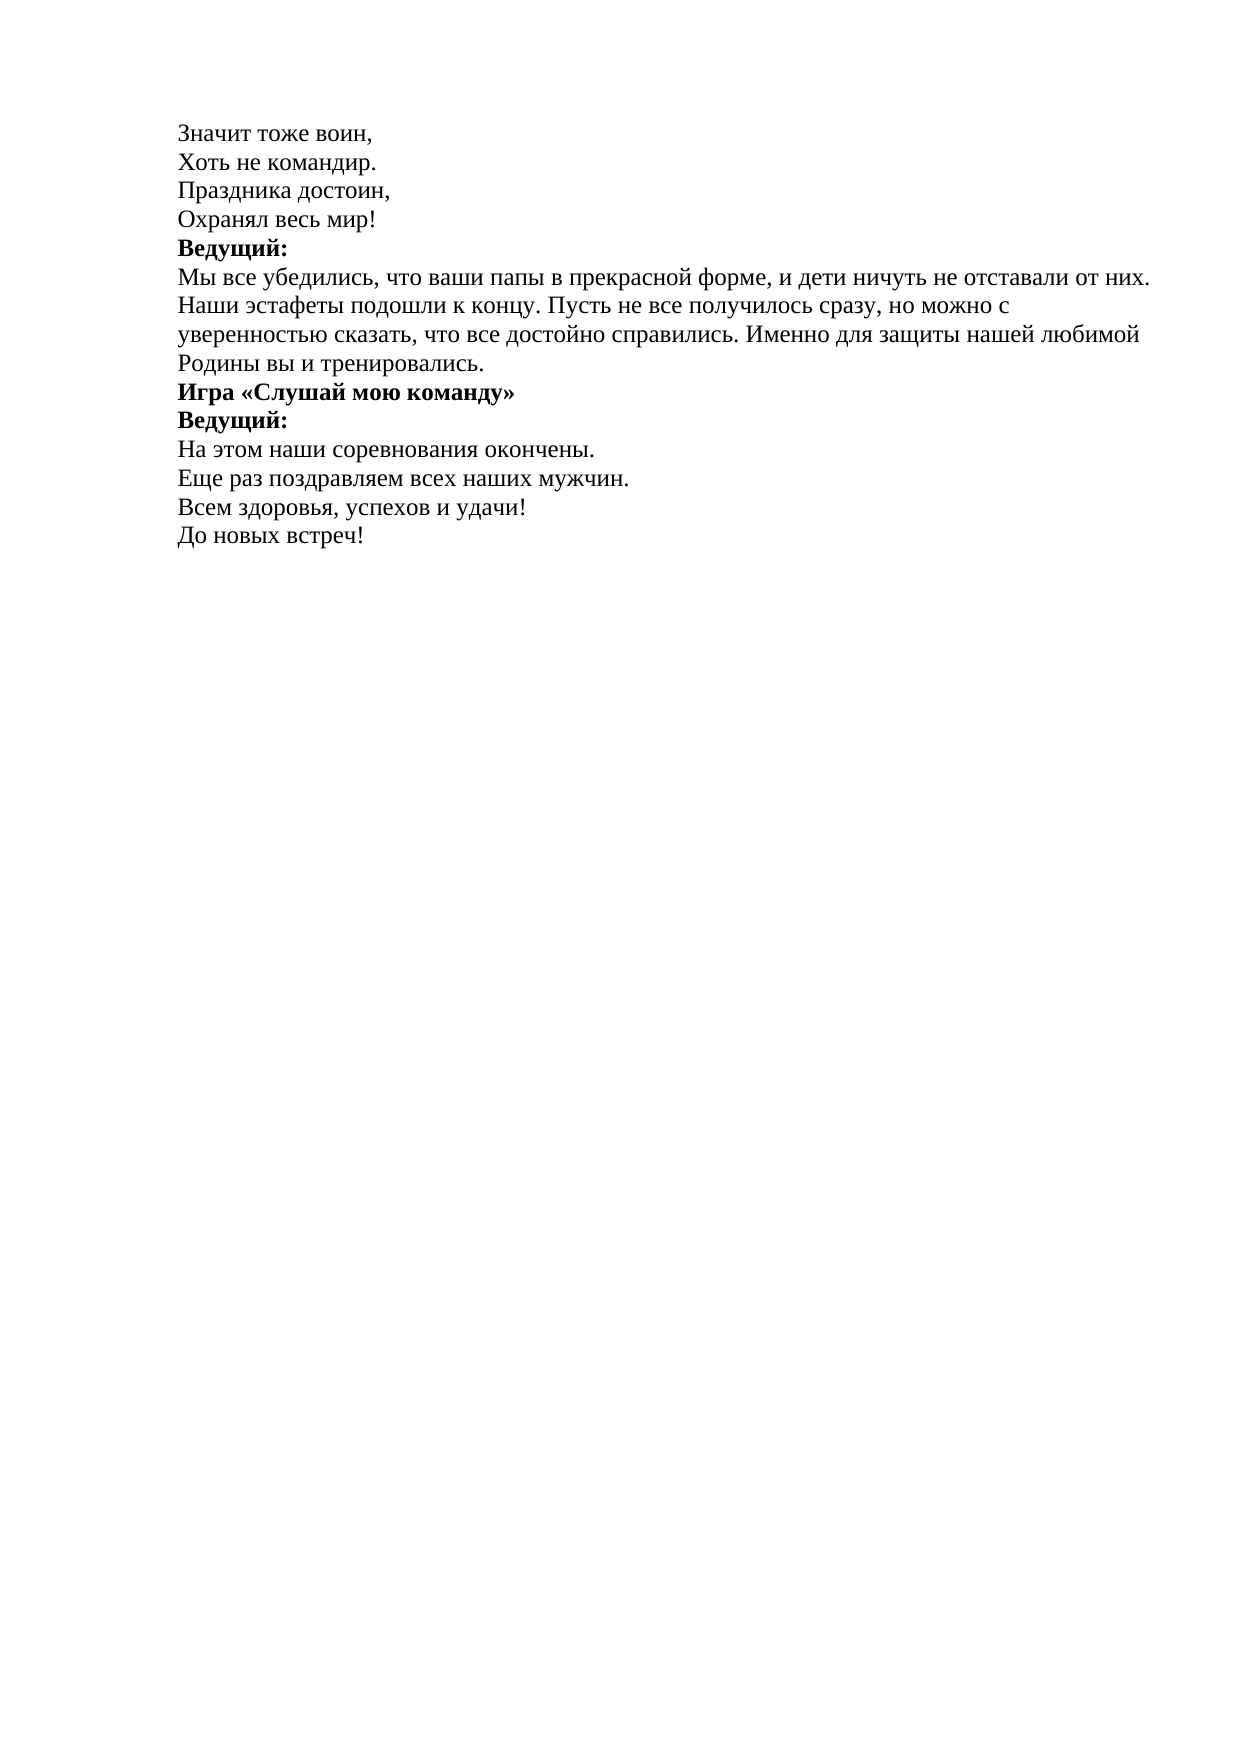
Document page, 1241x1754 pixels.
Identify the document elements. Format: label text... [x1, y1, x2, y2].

text Игра «Слушай мою команду» Ведущий: На этом наши соревнования окончены. Еще раз поздравляем всех наших мужчин. Всем здоровья, успехов и удачи! До новых встреч! [177, 377, 1152, 549]
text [177, 118, 1152, 377]
